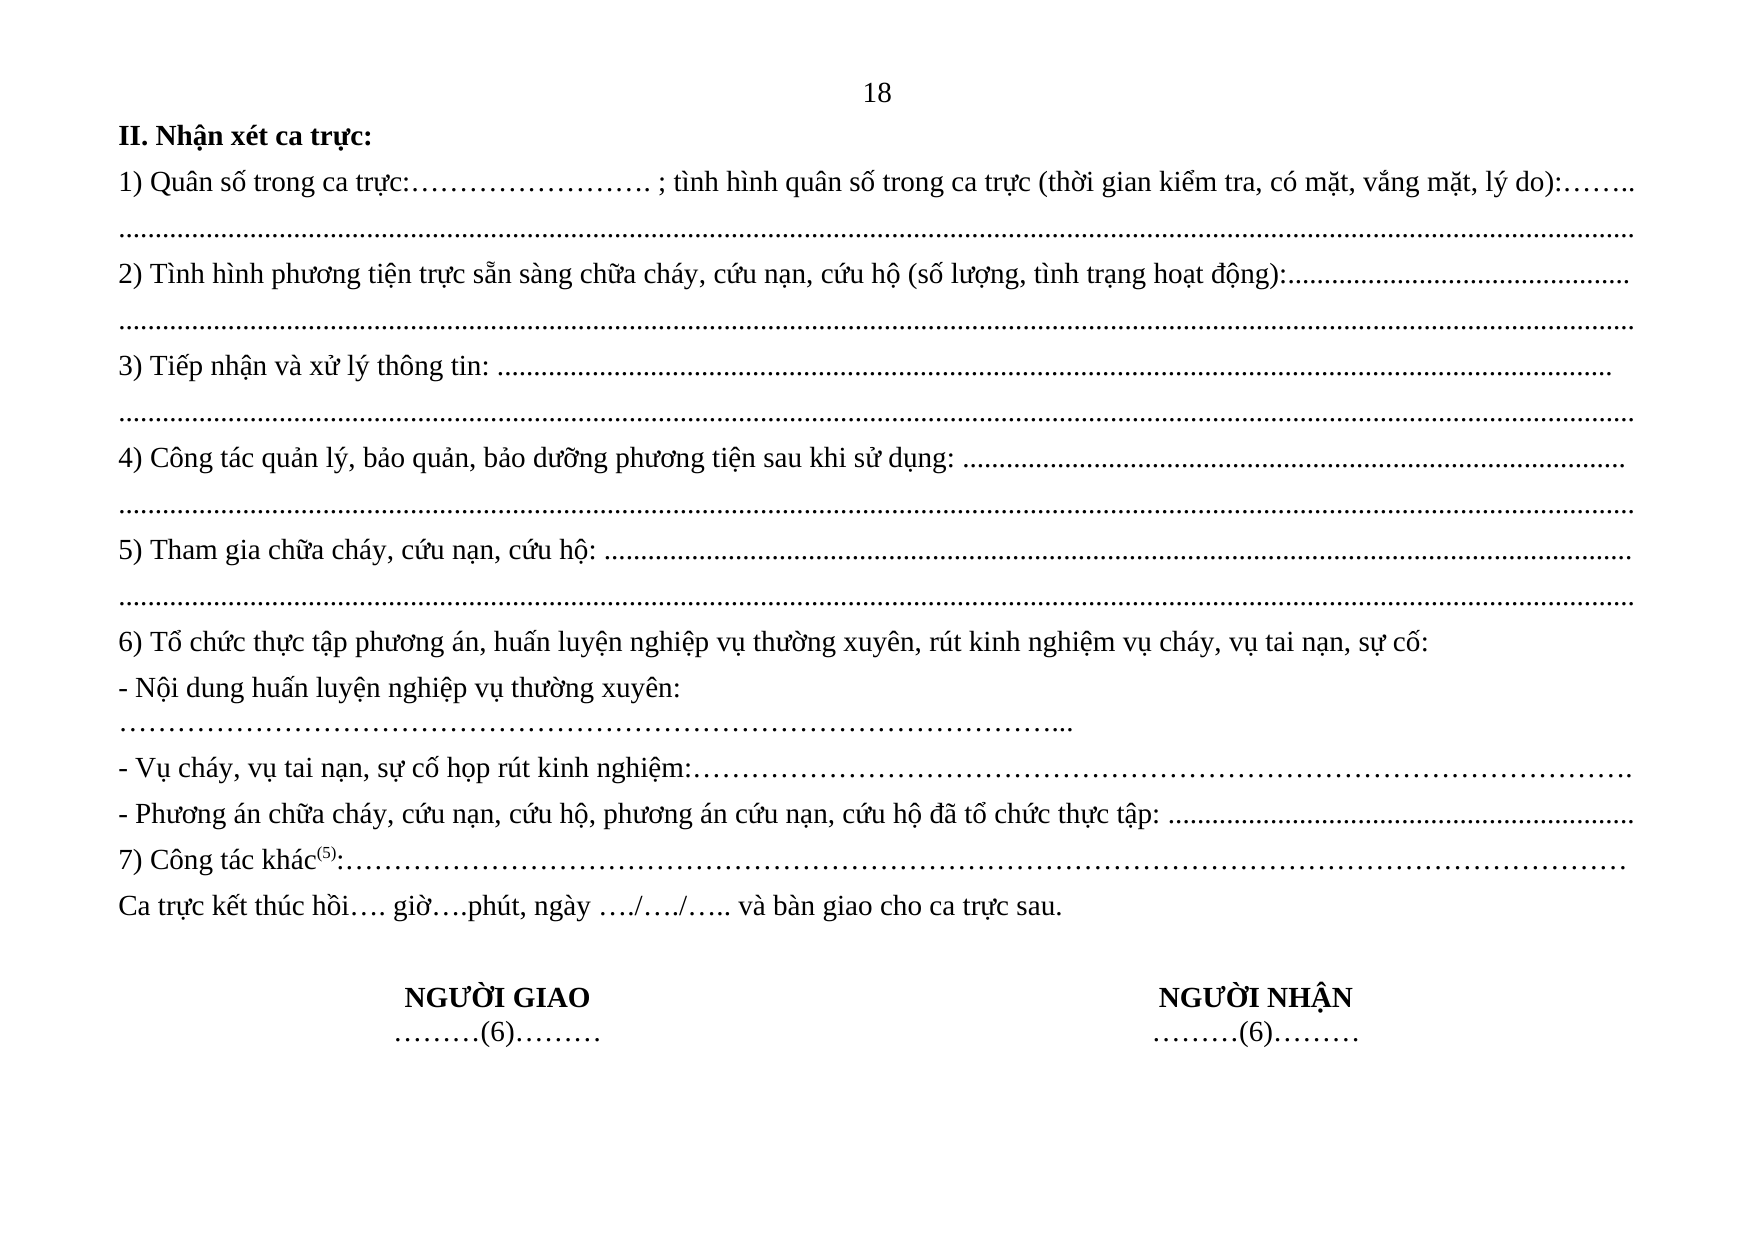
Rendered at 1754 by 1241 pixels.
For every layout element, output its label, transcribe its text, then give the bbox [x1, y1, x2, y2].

text - Nội dung huấn luyện nghiệp vụ thường xuyên:……………………………………………………………………………………... [118, 671, 1636, 738]
text 2) Tình hình phương tiện trực sẵn sàng chữa cháy, cứu nạn, cứu hộ (số lượng, tình trạng hoạt động):............................................... [118, 256, 1636, 290]
text 6) Tổ chức thực tập phương án, huấn luyện nghiệp vụ thường xuyên, rút kinh nghiệm vụ cháy, vụ tai nạn, sự cố: [118, 624, 1636, 658]
text 3) Tiếp nhận và xử lý thông tin: ......................................................................................................................................................... [118, 348, 1636, 382]
text 7) Công tác khác(5):…………………………………………………………………………………………………………………… [118, 842, 1636, 876]
text II. Nhận xét ca trực: [118, 118, 1636, 152]
text 5) Tham gia chữa cháy, cứu nạn, cứu hộ: ............................................................................................................................................. [118, 532, 1636, 566]
text ................................................................................................................................................................................................................ [118, 210, 1636, 244]
text - Phương án chữa cháy, cứu nạn, cứu hộ, phương án cứu nạn, cứu hộ đã tổ chức thực tập: ................................................................ [118, 796, 1636, 830]
text - Vụ cháy, vụ tai nạn, sự cố họp rút kinh nghiệm:……………………………………………………………………………………. [118, 750, 1636, 784]
text Ca trực kết thúc hồi…. giờ….phút, ngày …./…./….. và bàn giao cho ca trực sau. [118, 888, 1636, 922]
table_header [118, 980, 877, 1047]
text 4) Công tác quản lý, bảo quản, bảo dưỡng phương tiện sau khi sử dụng: ........................................................................................... [118, 440, 1636, 474]
text ................................................................................................................................................................................................................ [118, 302, 1636, 336]
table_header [877, 980, 1635, 1047]
text ................................................................................................................................................................................................................ [118, 578, 1636, 612]
text 1) Quân số trong ca trực:……………………. ; tình hình quân số trong ca trực (thời gian kiểm tra, có mặt, vắng mặt, lý do):…….. [118, 164, 1636, 198]
text ................................................................................................................................................................................................................ [118, 486, 1636, 520]
text ................................................................................................................................................................................................................ [118, 394, 1636, 428]
